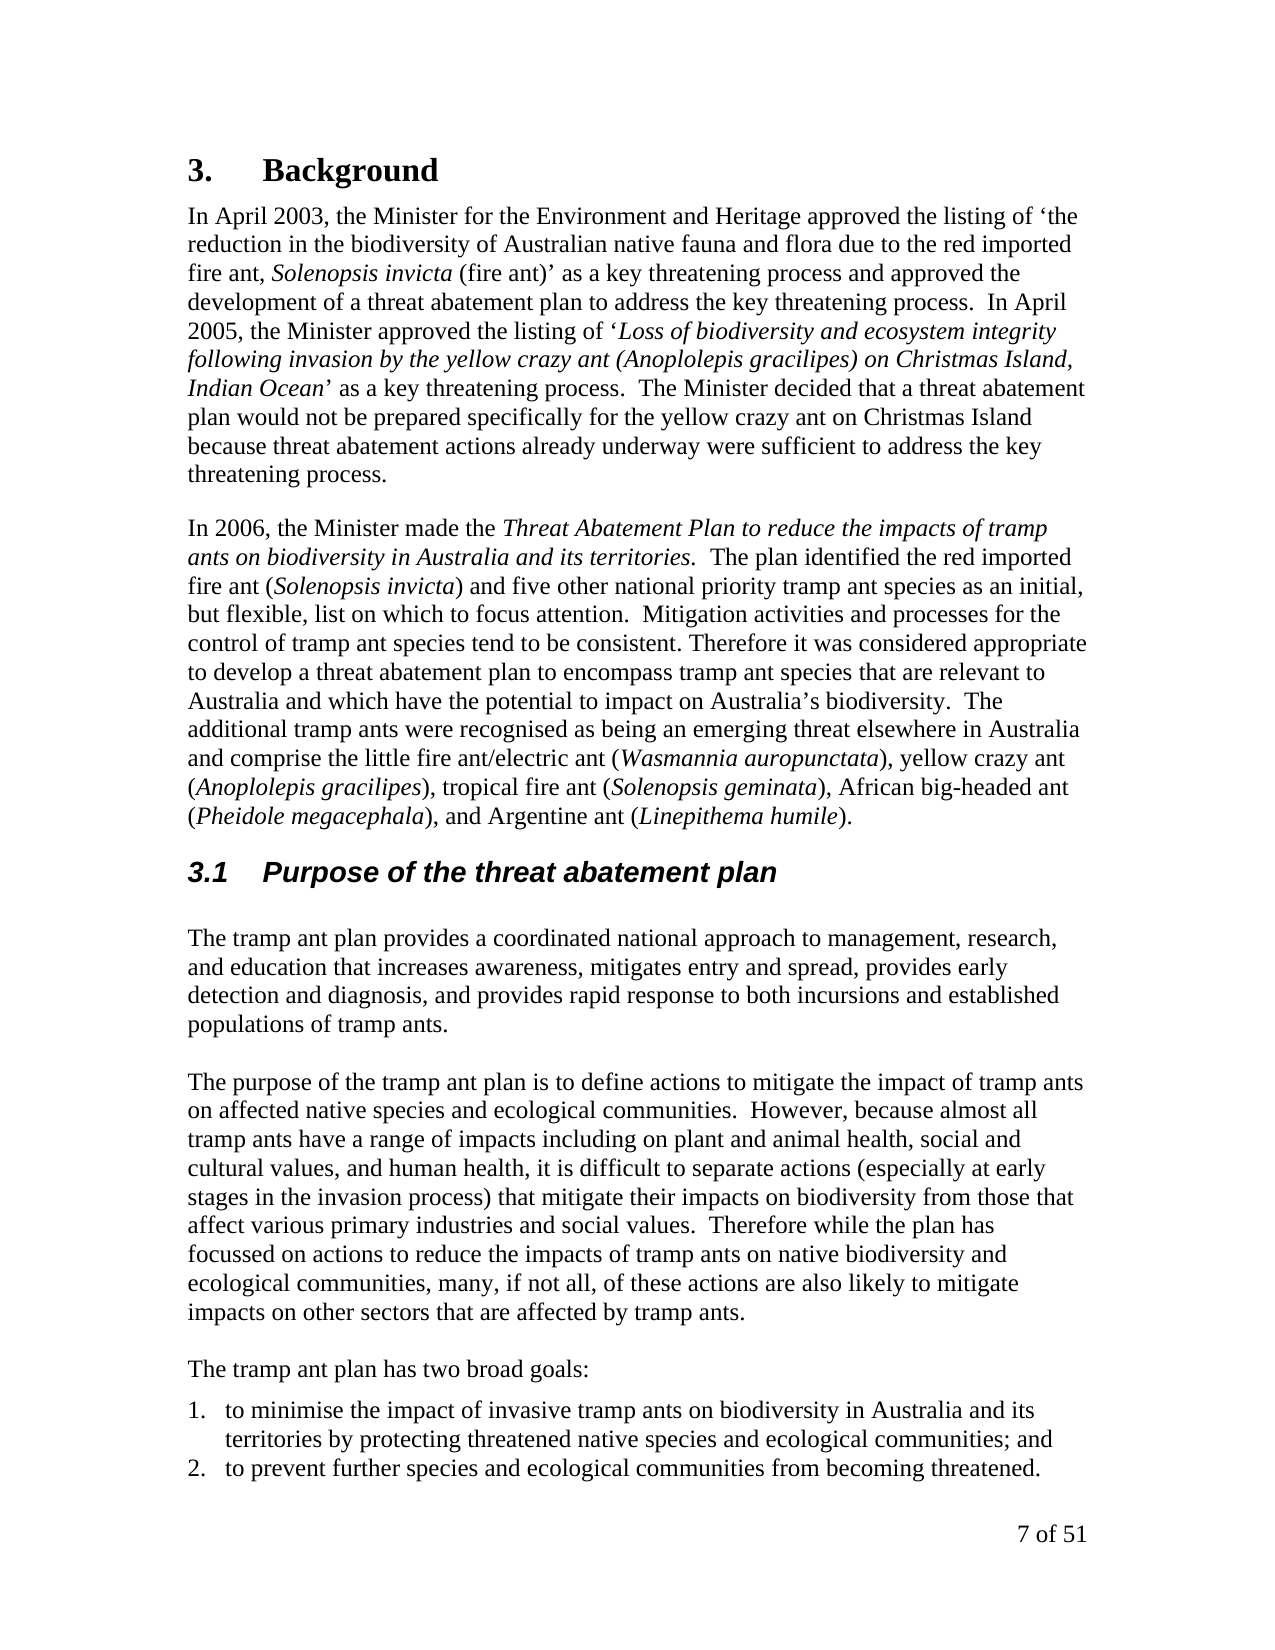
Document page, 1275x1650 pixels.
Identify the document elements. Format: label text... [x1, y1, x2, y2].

subtitle 3. Background [187, 150, 1087, 188]
text The purpose of the tramp ant plan is to define actions to mitigate the impact of tramp ants on affected native species and ecological communities. However, because almost all tramp ants have a range of impacts including on plant and animal health, social and cultural values, and human health, it is difficult to separate actions (especially at early stages in the invasion process) that mitigate their impacts on biodiversity from those that affect various primary industries and social values. Therefore while the plan has focussed on actions to reduce the impacts of tramp ants on native biodiversity and ecological communities, many, if not all, of these actions are also likely to mitigate impacts on other sectors that are affected by tramp ants. [187, 1067, 1087, 1326]
text The tramp ant plan has two broad goals: [187, 1354, 1087, 1383]
subtitle 3.1 Purpose of the threat abatement plan [187, 854, 1087, 888]
list to prevent further species and ecological communities from becoming threatened. [187, 1453, 1087, 1482]
text The tramp ant plan provides a coordinated national approach to management, research, and education that increases awareness, mitigates entry and spread, provides early detection and diagnosis, and provides rapid response to both incursions and established populations of tramp ants. [187, 923, 1087, 1038]
text In 2006, the Minister made the Threat Abatement Plan to reduce the impacts of tramp ants on biodiversity in Australia and its territories. The plan identified the red imported fire ant (Solenopsis invicta) and five other national priority tramp ant species as an initial, but flexible, list on which to focus attention. Mitigation activities and processes for the control of tramp ant species tend to be consistent. Therefore it was considered appropriate to develop a threat abatement plan to encompass tramp ant species that are relevant to Australia and which have the potential to impact on Australia’s biodiversity. The additional tramp ants were recognised as being an emerging threat elsewhere in Australia and comprise the little fire ant/electric ant (Wasmannia auropunctata), yellow crazy ant (Anoplolepis gracilipes), tropical fire ant (Solenopsis geminata), African big-headed ant (Pheidole megacephala), and Argentine ant (Linepithema humile). [187, 513, 1087, 829]
list to minimise the impact of invasive tramp ants on biodiversity in Australia and its territories by protecting threatened native species and ecological communities; and [187, 1396, 1087, 1453]
text In April 2003, the Minister for the Environment and Heritage approved the listing of ‘the reduction in the biodiversity of Australian native fauna and flora due to the red imported fire ant, Solenopsis invicta (fire ant)’ as a key threatening process and approved the development of a threat abatement plan to address the key threatening process. In April 2005, the Minister approved the listing of ‘Loss of biodiversity and ecosystem integrity following invasion by the yellow crazy ant (Anoplolepis gracilipes) on Christmas Island, Indian Ocean’ as a key threatening process. The Minister decided that a threat abatement plan would not be prepared specifically for the yellow crazy ant on Christmas Island because threat abatement actions already underway were sufficient to address the key threatening process. [187, 201, 1087, 488]
